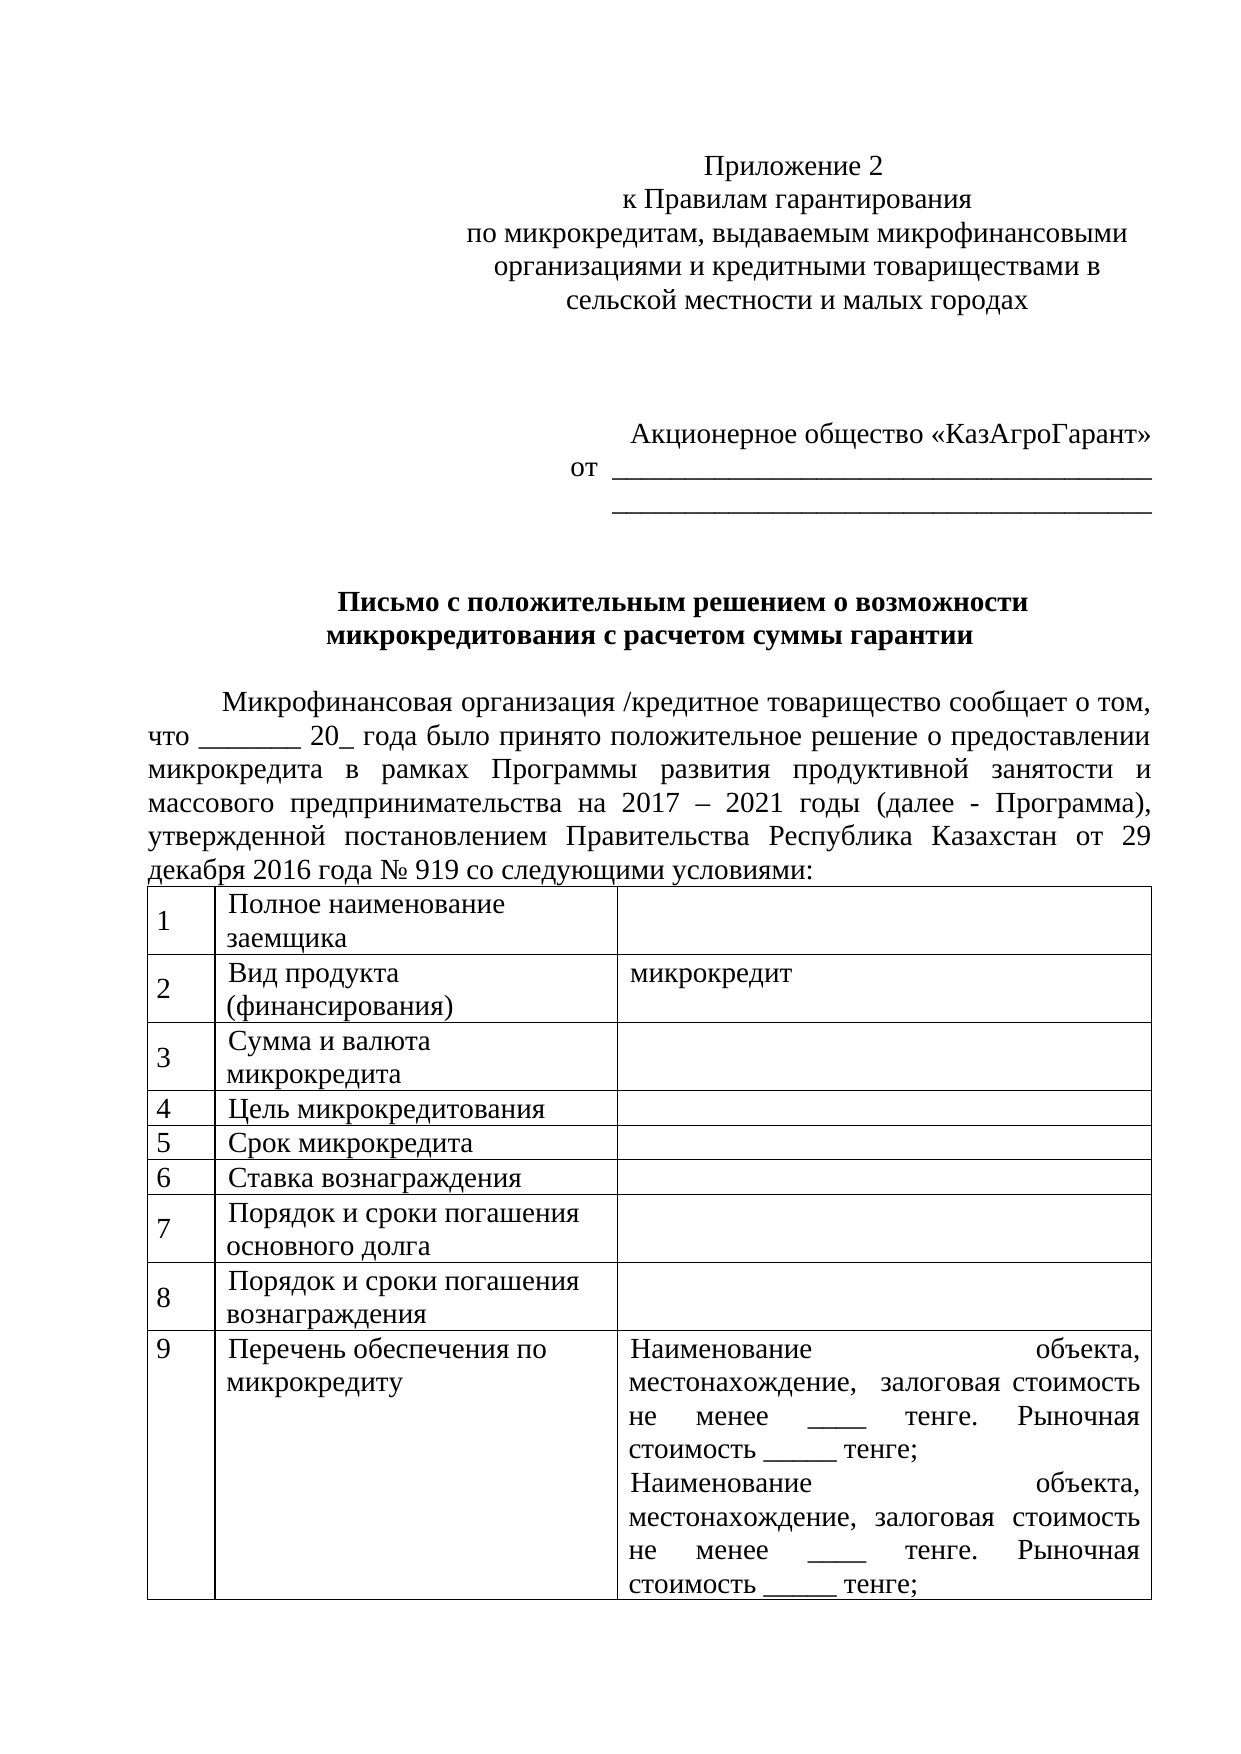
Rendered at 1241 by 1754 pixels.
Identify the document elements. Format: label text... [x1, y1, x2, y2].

text Акционерное общество «КазАгроГарант» [148, 416, 1152, 449]
table_cell [618, 1091, 1151, 1124]
table_cell 7 [148, 1195, 214, 1262]
table_cell 9 [148, 1331, 214, 1599]
table_cell Сумма и валюта микрокредита [216, 1023, 617, 1090]
text _____________________________________ [148, 483, 1152, 517]
table_header Полное наименование заемщика [216, 887, 617, 954]
text Письмо с положительным решением о возможности микрокредитования с расчетом суммы гарантии [148, 584, 1152, 651]
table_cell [216, 1331, 617, 1599]
table_cell 5 [148, 1126, 214, 1159]
table_cell микрокредит [618, 955, 1151, 1022]
table_cell [618, 1263, 1151, 1330]
text по микрокредитам, выдаваемым микрофинансовыми организациями и кредитными товариществами в сельской местности и малых городах [443, 215, 1152, 315]
table_cell Вид продукта (финансирования) [216, 955, 617, 1022]
table_header [618, 887, 1151, 954]
table_cell [618, 1126, 1151, 1159]
table_cell Ставка вознаграждения [216, 1160, 617, 1194]
table_cell Срок микрокредита [216, 1126, 617, 1159]
table_cell Порядок и сроки погашения основного долга [216, 1195, 617, 1262]
table_cell 3 [148, 1023, 214, 1090]
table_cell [618, 1331, 1151, 1599]
text Приложение 2 [148, 148, 1152, 181]
table_cell 2 [148, 955, 214, 1022]
text Микрофинансовая организация /кредитное товарищество сообщает о том, что _______ 20_ года было принято положительное решение о предоставлении микрокредита в рамках Программы развития продуктивной занятости и массового предпринимательства на 2017 – 2021 годы (далее - Программа), утвержденной постановлением Правительства Республика Казахстан от 29 декабря 2016 года № 919 со следующими условиями: [148, 684, 1152, 886]
table_cell [618, 1023, 1151, 1090]
table_header 1 [148, 887, 214, 954]
text к Правилам гарантирования [443, 181, 1152, 215]
text от _____________________________________ [148, 449, 1152, 483]
table_cell Цель микрокредитования [216, 1091, 617, 1124]
table_cell 8 [148, 1263, 214, 1330]
table_cell 4 [148, 1091, 214, 1124]
table_cell [618, 1160, 1151, 1194]
table_cell [618, 1195, 1151, 1262]
table_cell Порядок и сроки погашения вознаграждения [216, 1263, 617, 1330]
table_cell 6 [148, 1160, 214, 1194]
